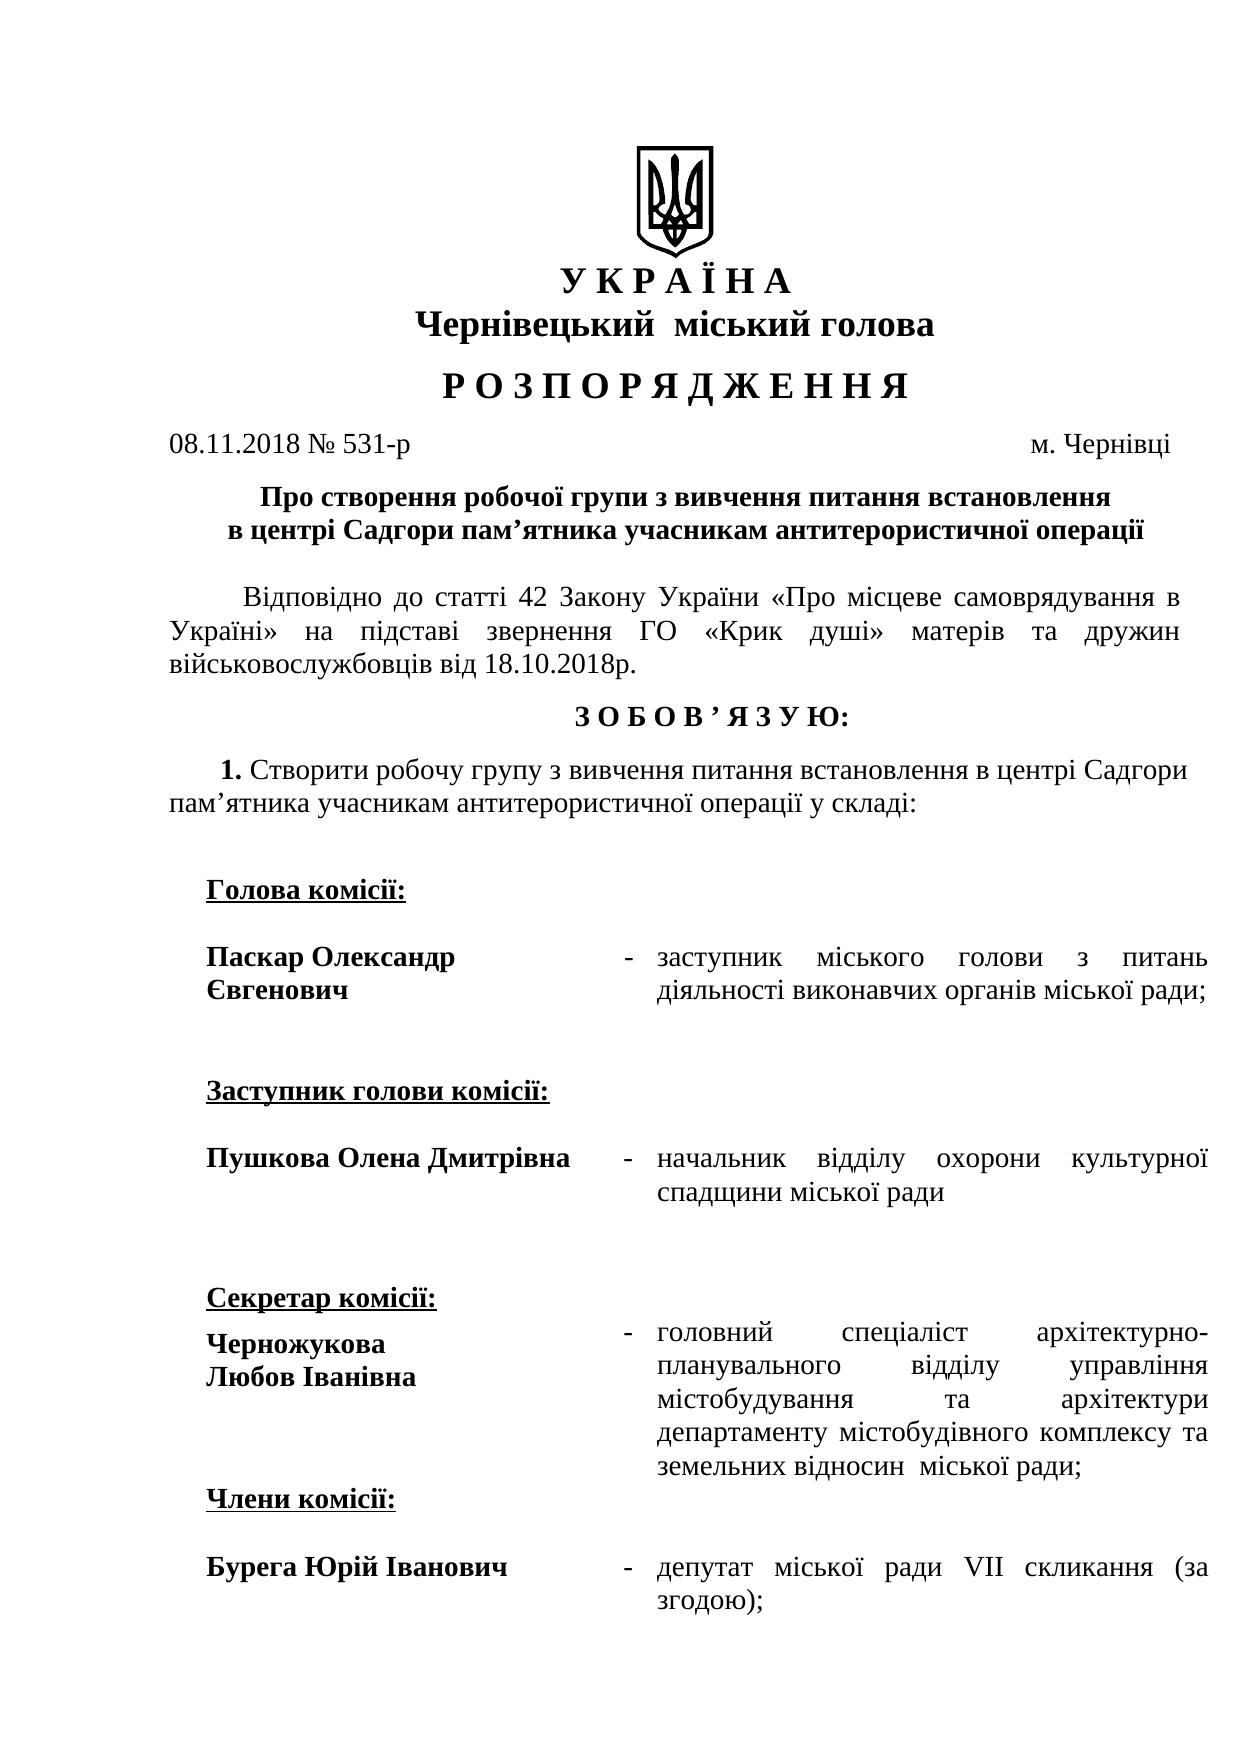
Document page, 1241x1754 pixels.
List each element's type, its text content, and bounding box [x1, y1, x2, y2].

subtitle Р О З П О Р Я Д Ж Е Н Н Я [169, 364, 1181, 407]
text З О Б О В ’ Я З У Ю: [169, 699, 1181, 733]
table_cell депутат міської ради VIІ скликання (за згодою); [646, 1482, 1213, 1716]
table_header Про створення робочої групи з вивчення питання встановлення в центрі Садгори пам’ятника учасникам антитерористичної операції [169, 479, 1195, 579]
table_header - - [612, 872, 646, 1280]
text 08.11.2018 № 531-р м. Чернівці [169, 426, 1181, 460]
text Відповідно до статті 42 Закону України «Про місцеве самоврядування в Україні» на підставі звернення ГО «Крик душі» матерів та дружин військовослужбовців від 18.10.2018р. [169, 579, 1181, 680]
text У К Р А Ї Н А [169, 258, 1181, 302]
table_cell Члени комісії: Бурега Юрій Іванович [195, 1482, 612, 1716]
table_header заступник міського голови з питань діяльності виконавчих органів міської ради; начальник відділу охорони культурної спадщини міської ради [646, 872, 1213, 1280]
text 1. Створити робочу групу з вивчення питання встановлення в центрі Садгори пам’ятника учасникам антитерористичної операції у складі: [169, 752, 1188, 819]
table_cell - [612, 1482, 646, 1716]
table_cell - [612, 1280, 646, 1482]
table_cell головний спеціаліст архітектурно-планувального відділу управління містобудування та архітектури департаменту містобудівного комплексу та земельних відносин міської ради; [646, 1280, 1213, 1482]
table_header Голова комісії: Паскар Олександр Євгенович Заступник голови комісії: Пушкова Олена Дмитрівна [195, 872, 612, 1280]
text Чернівецький міський голова [169, 302, 1181, 345]
table_cell Секретар комісії: Черножукова Любов Іванівна [195, 1280, 612, 1482]
